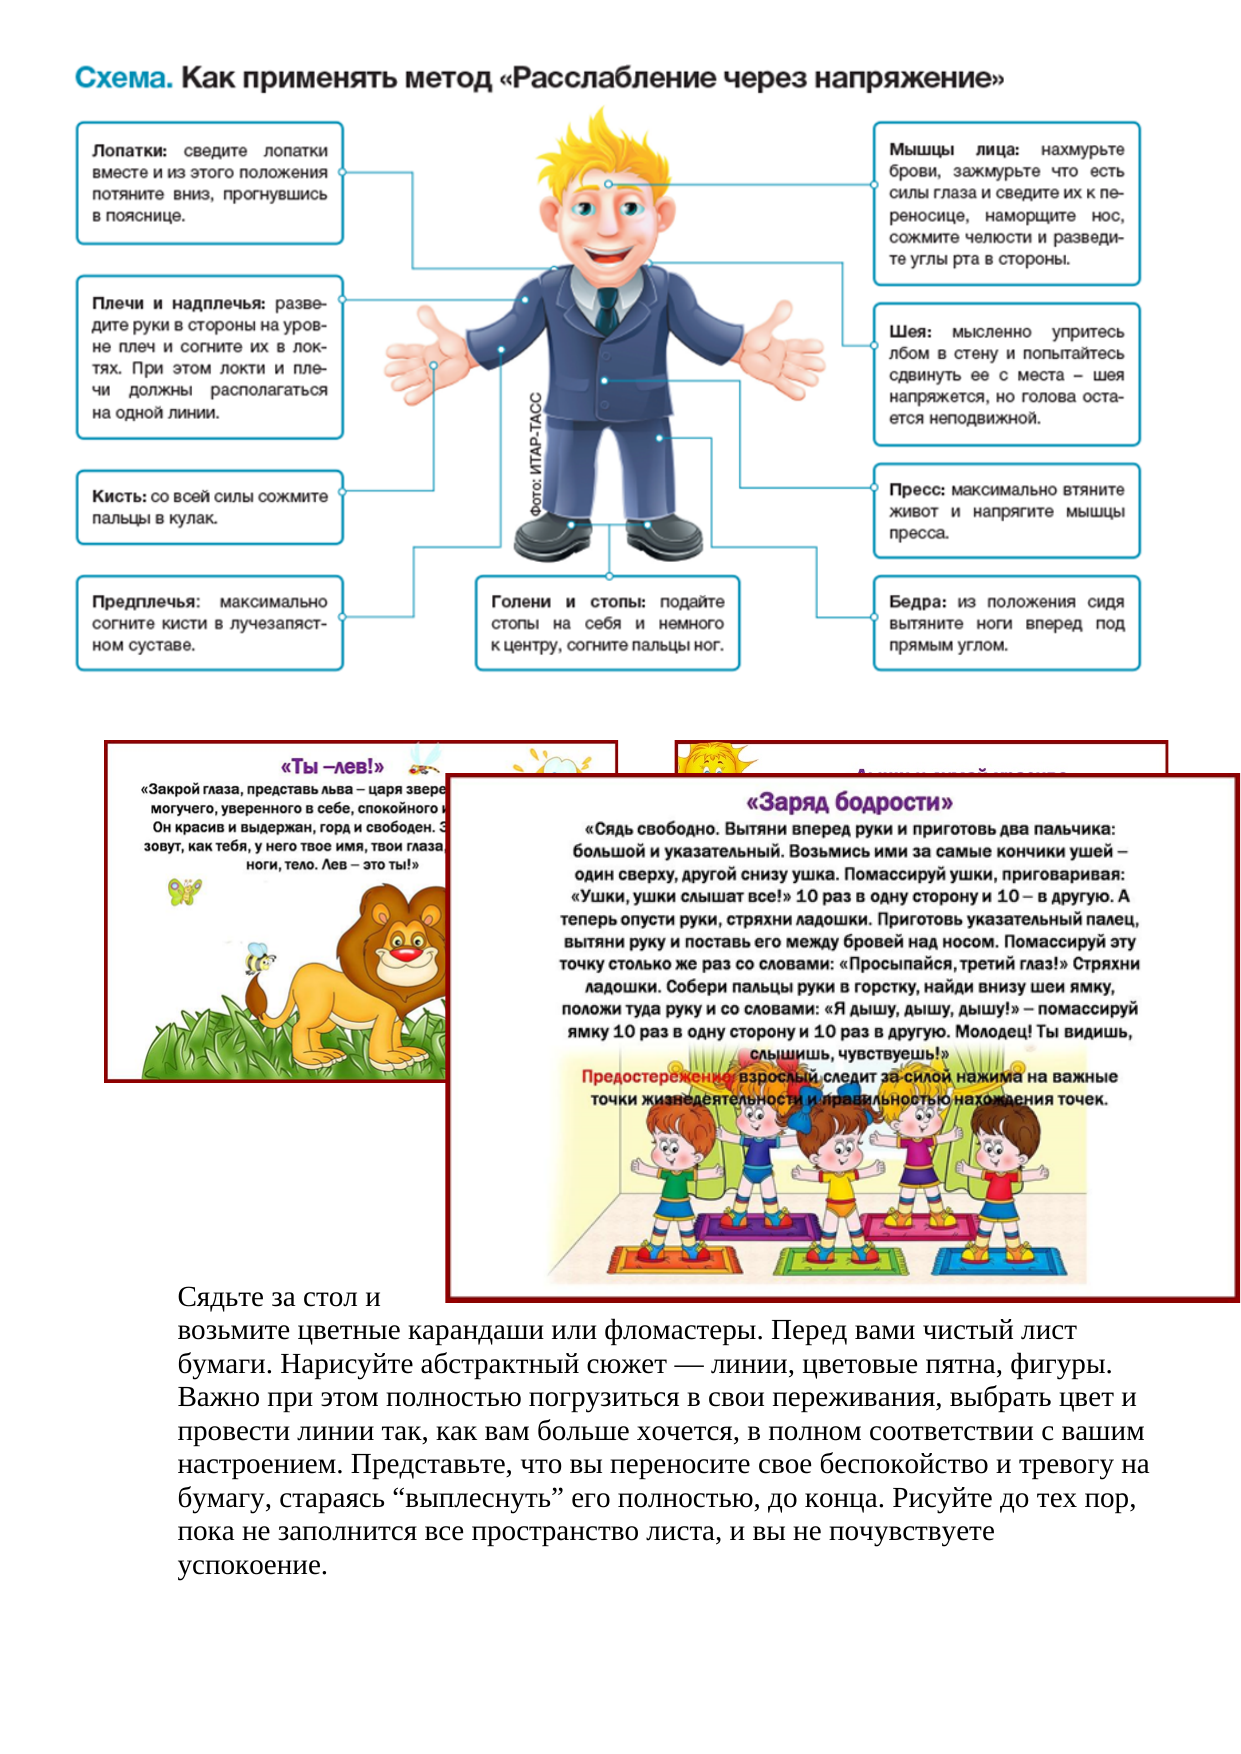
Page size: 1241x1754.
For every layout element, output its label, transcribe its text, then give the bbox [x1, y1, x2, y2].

picture [69, 62, 1148, 675]
text Сядьте за стол и возьмите цветные карандаши или фломастеры. Перед вами чистый лист бумаги. Нарисуйте абстрактный сюжет — линии, цветовые пятна, фигуры. Важно при этом полностью погрузиться в свои переживания, выбрать цвет и провести линии так, как вам больше хочется, в полном соответствии с вашим настроением. Представьте, что вы переносите свое беспокойство и тревогу на бумагу, стараясь “выплеснуть” его полностью, до конца. Рисуйте до тех пор, пока не заполнится все пространство листа, и вы не почувствуете успокоение. [177, 1279, 1152, 1581]
picture [104, 740, 1241, 1303]
